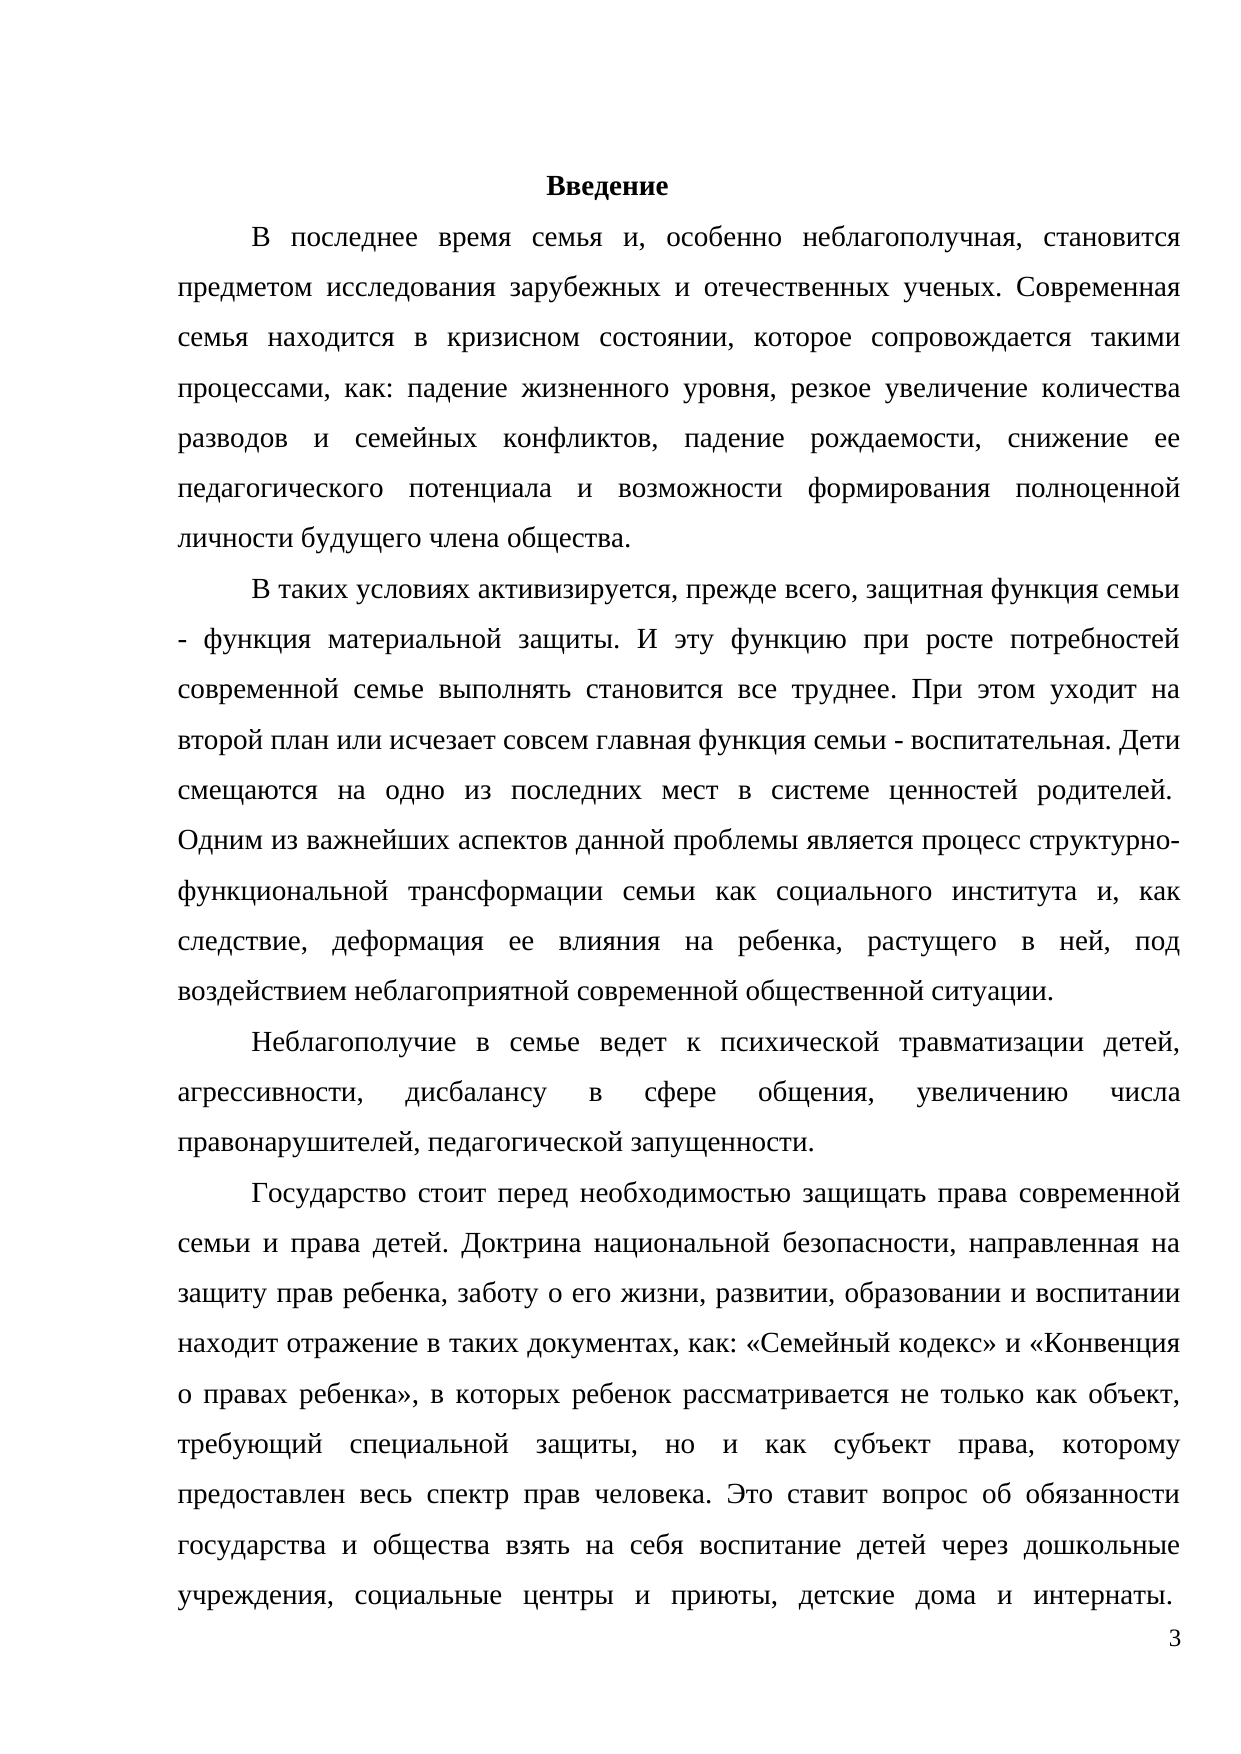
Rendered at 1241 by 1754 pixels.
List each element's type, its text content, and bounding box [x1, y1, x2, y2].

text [177, 1175, 1181, 1611]
text Введение [177, 168, 1181, 202]
text В последнее время семья и, особенно неблагополучная, становится предметом исследования зарубежных и отечественных ученых. Современная семья находится в кризисном состоянии, которое сопровождается такими процессами, как: падение жизненного уровня, резкое увеличение количества разводов и семейных конфликтов, падение рождаемости, снижение ее педагогического потенциала и возможности формирования полноценной личности будущего члена общества. [177, 219, 1181, 554]
text В таких условиях активизируется, прежде всего, защитная функция семьи - функция материальной защиты. И эту функцию при росте потребностей современной семье выполнять становится все труднее. При этом уходит на второй план или исчезает совсем главная функция семьи - воспитательная. Дети смещаются на одно из последних мест в системе ценностей родителей. Одним из важнейших аспектов данной проблемы является процесс структурно-функциональной трансформации семьи как социального института и, как следствие, деформация ее влияния на ребенка, растущего в ней, под воздействием неблагоприятной современной общественной ситуации. [177, 571, 1181, 1007]
text Неблагополучие в семье ведет к психической травматизации детей, агрессивности, дисбалансу в сфере общения, увеличению числа правонарушителей, педагогической запущенности. [177, 1024, 1181, 1158]
